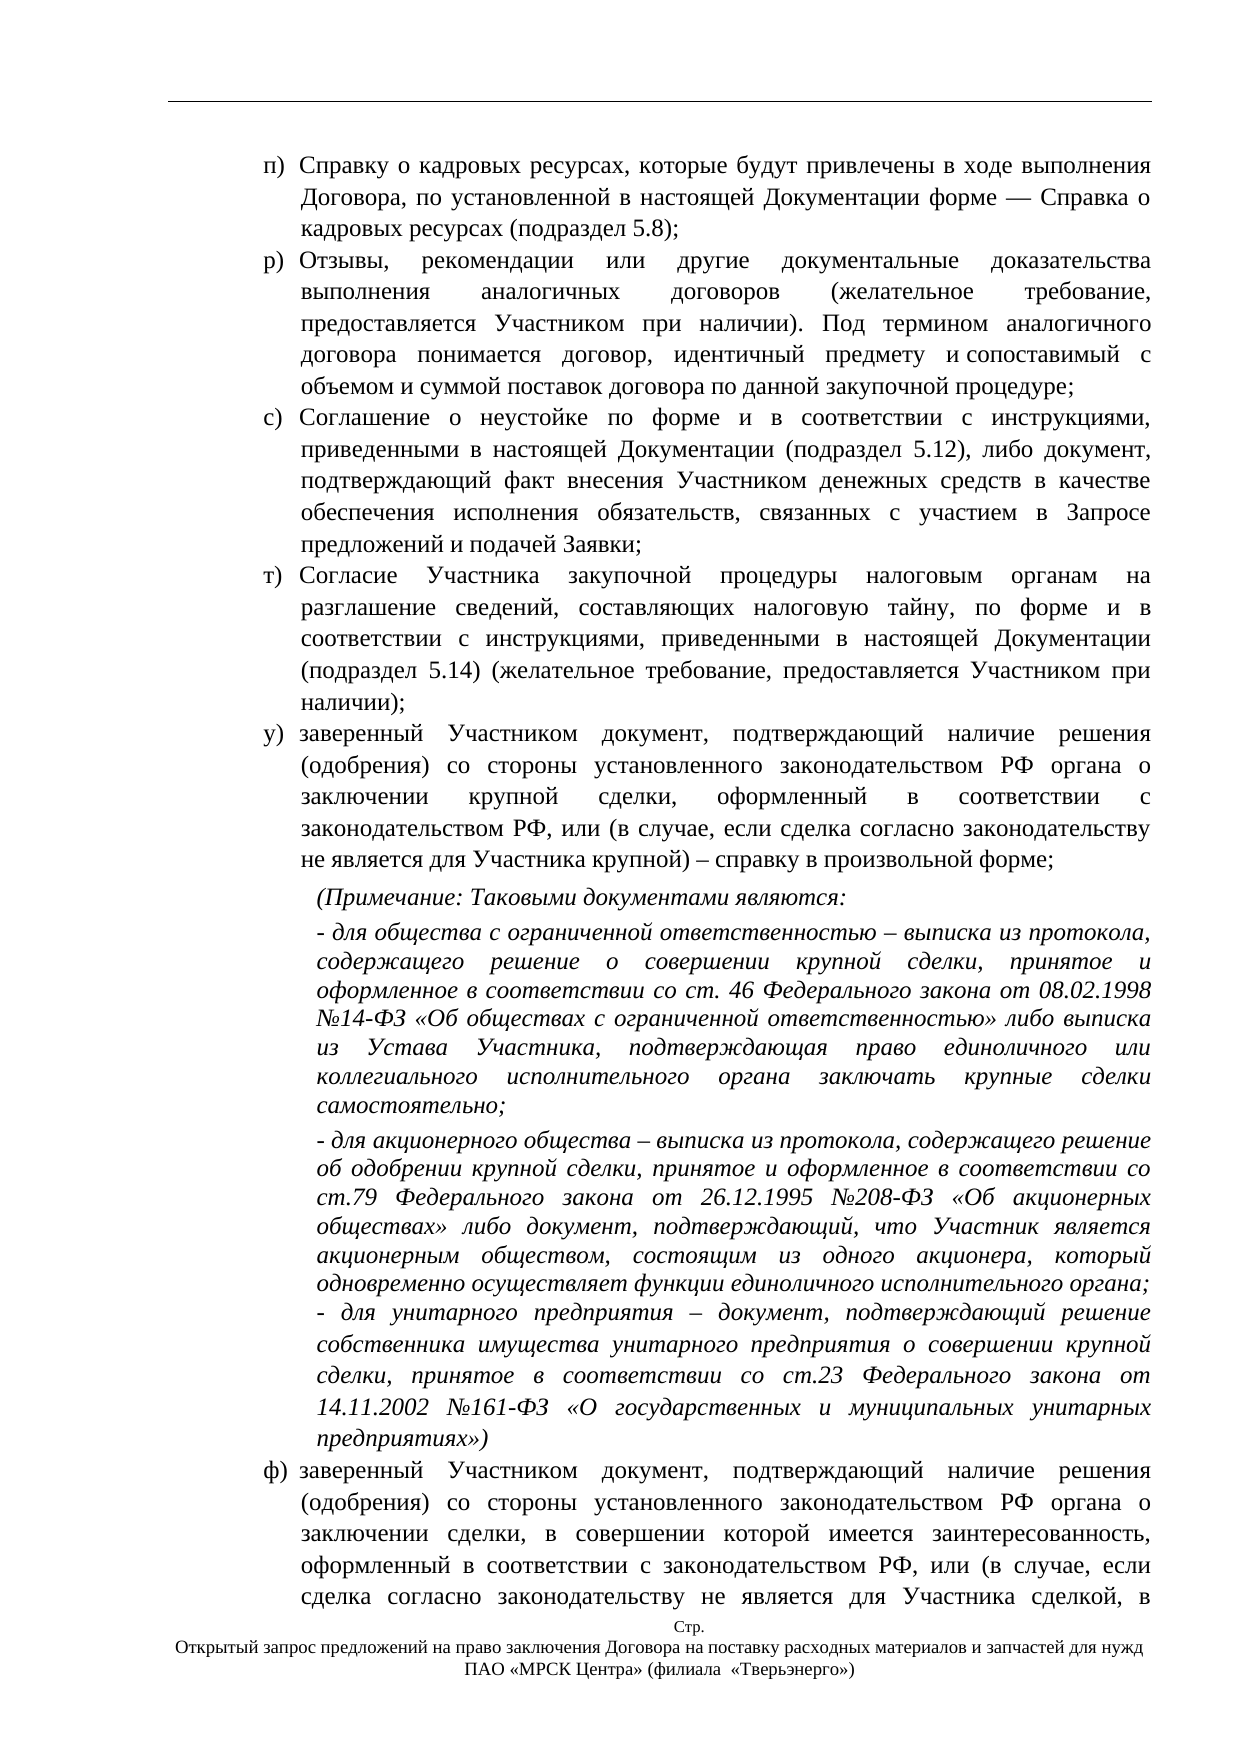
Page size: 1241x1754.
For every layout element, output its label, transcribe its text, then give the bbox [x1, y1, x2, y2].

list - для общества с ограниченной ответственностью – выписка из протокола, содержащего решение о совершении крупной сделки, принятое и оформленное в соответствии со ст. 46 Федерального закона от 08.02.1998 №14-ФЗ «Об обществах с ограниченной ответственностью» либо выписка из Устава Участника, подтверждающая право единоличного или коллегиального исполнительного органа заключать крупные сделки самостоятельно; [316, 917, 1152, 1118]
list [263, 1455, 1152, 1610]
list Справку о кадровых ресурсах, которые будут привлечены в ходе выполнения Договора, по установленной в настоящей Документации форме — Справка о кадровых ресурсах (подраздел 5.8); [263, 150, 1152, 242]
list Согласие Участника закупочной процедуры налоговым органам на разглашение сведений, составляющих налоговую тайну, по форме и в соответствии с инструкциями, приведенными в настоящей Документации (подраздел 5.14) (желательное требование, предоставляется Участником при наличии); [263, 560, 1152, 715]
list Соглашение о неустойке по форме и в соответствии с инструкциями, приведенными в настоящей Документации (подраздел 5.12), либо документ, подтверждающий факт внесения Участником денежных средств в качестве обеспечения исполнения обязательств, связанных с участием в Запросе предложений и подачей Заявки; [263, 402, 1152, 557]
list Отзывы, рекомендации или другие документальные доказательства выполнения аналогичных договоров (желательное требование, предоставляется Участником при наличии). Под термином аналогичного договора понимается договор, идентичный предмету и сопоставимый с объемом и суммой поставок договора по данной закупочной процедуре; [263, 245, 1152, 400]
list (Примечание: Таковыми документами являются: [316, 882, 1152, 911]
list - для унитарного предприятия – документ, подтверждающий решение собственника имущества унитарного предприятия о совершении крупной сделки, принятое в соответствии со ст.23 Федерального закона от 14.11.2002 №161-ФЗ «О государственных и муниципальных унитарных предприятиях») [316, 1297, 1152, 1452]
list - для акционерного общества – выписка из протокола, содержащего решение об одобрении крупной сделки, принятое и оформленное в соответствии со ст.79 Федерального закона от 26.12.1995 №208-ФЗ «Об акционерных обществах» либо документ, подтверждающий, что Участник является акционерным обществом, состоящим из одного акционера, который одновременно осуществляет функции единоличного исполнительного органа; [316, 1125, 1152, 1297]
list заверенный Участником документ, подтверждающий наличие решения (одобрения) со стороны установленного законодательством РФ органа о заключении крупной сделки, оформленный в соответствии с законодательством РФ, или (в случае, если сделка согласно законодательству не является для Участника крупной) – справку в произвольной форме; [263, 718, 1152, 873]
